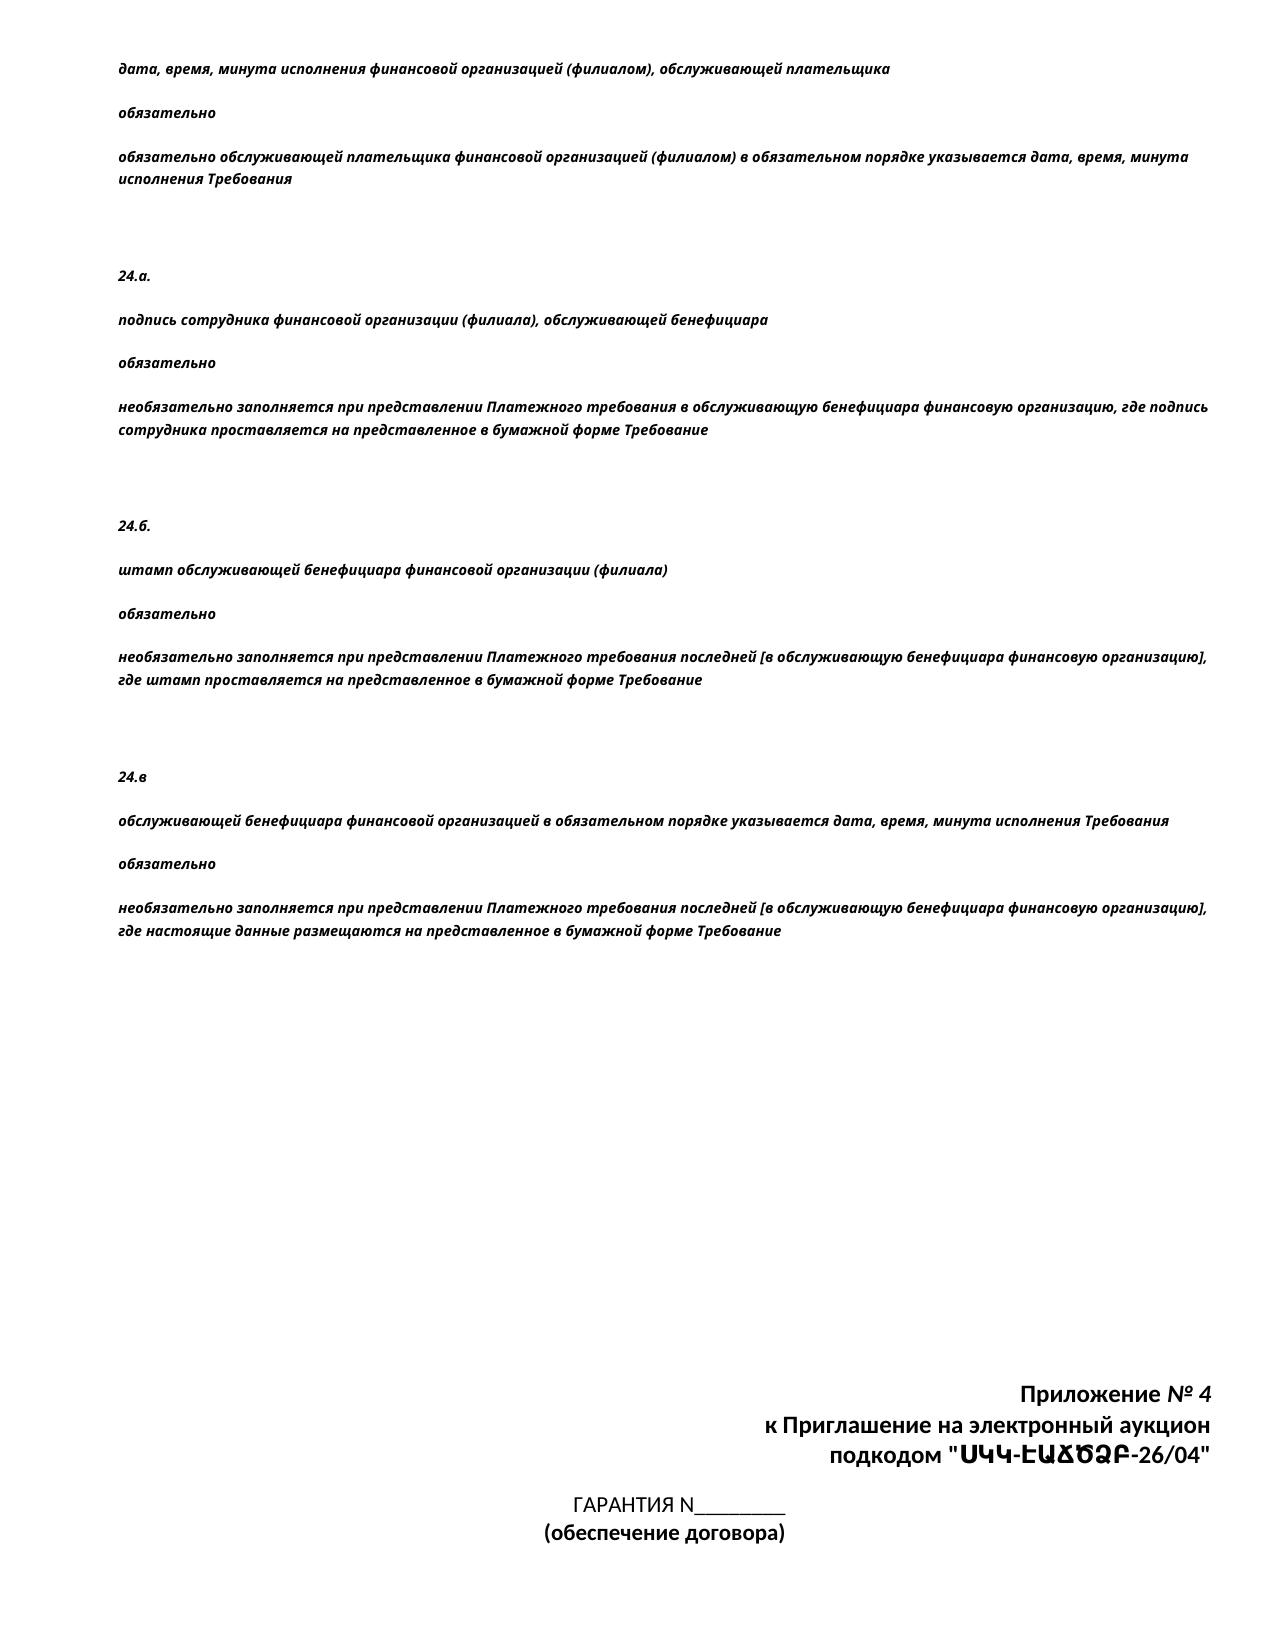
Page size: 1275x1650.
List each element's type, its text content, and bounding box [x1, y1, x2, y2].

text к Приглашение на электронный аукцион [148, 1409, 1211, 1439]
text (обеспечение договора) [177, 1518, 1152, 1546]
text Приложение № 4 [118, 1378, 1211, 1409]
text подкодом "ՍԿԿ-ԷԱՃԾՁԲ-26/04" [148, 1439, 1211, 1470]
text ГАРАНТИЯ N________ [148, 1490, 1211, 1518]
